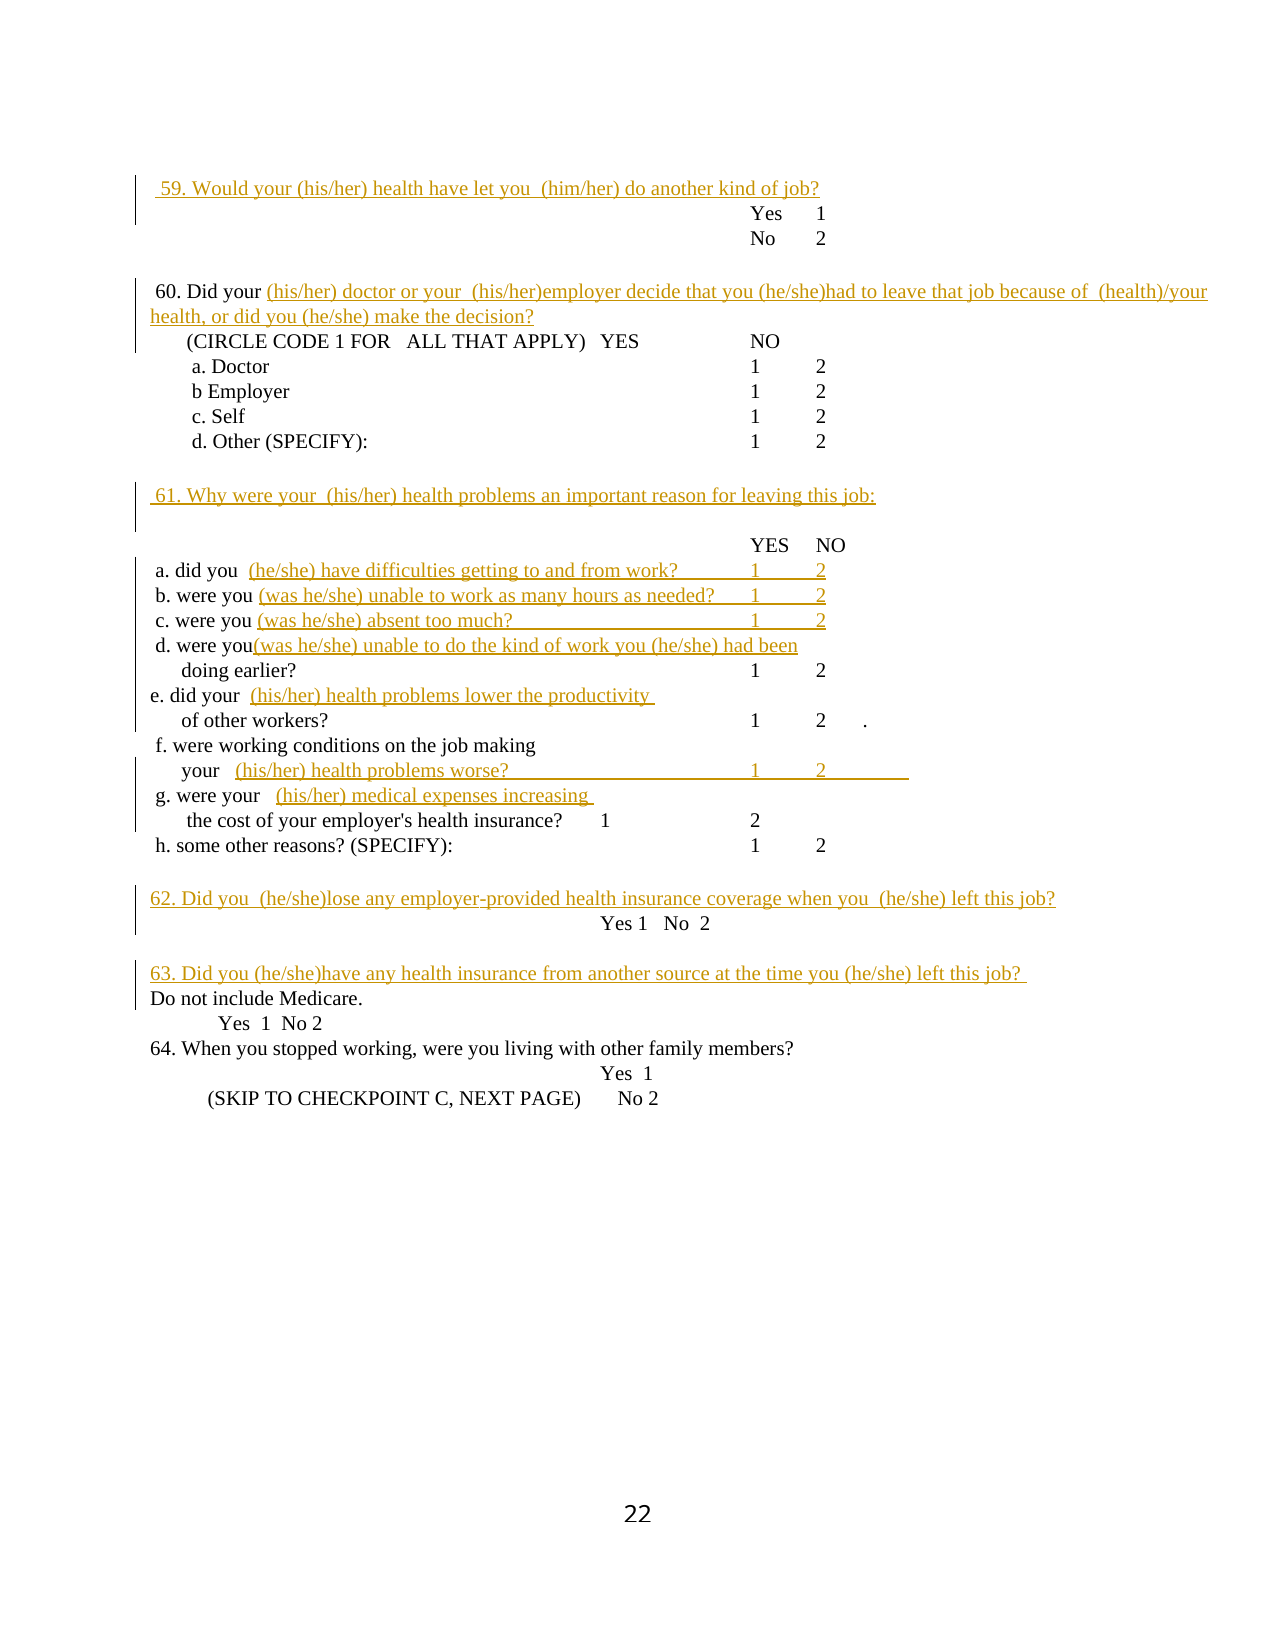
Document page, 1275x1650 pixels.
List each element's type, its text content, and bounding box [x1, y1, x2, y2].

text (CIRCLE CODE 1 FOR ALL THAT APPLY) YES NO [150, 328, 1209, 353]
text f. were working conditions on the job making [150, 732, 1209, 757]
text Yes 1 No 2 [150, 910, 1209, 935]
text e. did your [150, 682, 1209, 707]
text your [150, 757, 1209, 782]
text Yes 1 [150, 200, 1209, 225]
text a. did you [150, 557, 1209, 582]
text b. were you [150, 582, 1209, 607]
text g. were your [150, 782, 1209, 807]
text 60. Did your [150, 278, 1209, 328]
text Yes 1 No 2 [150, 1010, 1209, 1035]
text c. were you [150, 607, 1209, 632]
text d. were you [150, 632, 1209, 657]
text d. Other (SPECIFY): 1 2 [150, 428, 1209, 453]
text YES NO [150, 532, 1209, 557]
text the cost of your employer's health insurance? 1 2 [150, 807, 1209, 832]
text 64. When you stopped working, were you living with other family members? [150, 1035, 1209, 1060]
text c. Self 1 2 [150, 403, 1209, 428]
text Yes 1 [150, 1060, 1209, 1085]
text No 2 [150, 225, 1209, 250]
text doing earlier? 1 2 [150, 657, 1209, 682]
text of other workers? 1 2 . [150, 707, 1209, 732]
text (SKIP TO CHECKPOINT C, NEXT PAGE) No 2 [150, 1085, 1209, 1110]
text a. Doctor 1 2 [150, 353, 1209, 378]
text h. some other reasons? (SPECIFY): 1 2 [150, 832, 1209, 857]
text Do not include Medicare. [150, 985, 1209, 1010]
text b Employer 1 2 [150, 378, 1209, 403]
